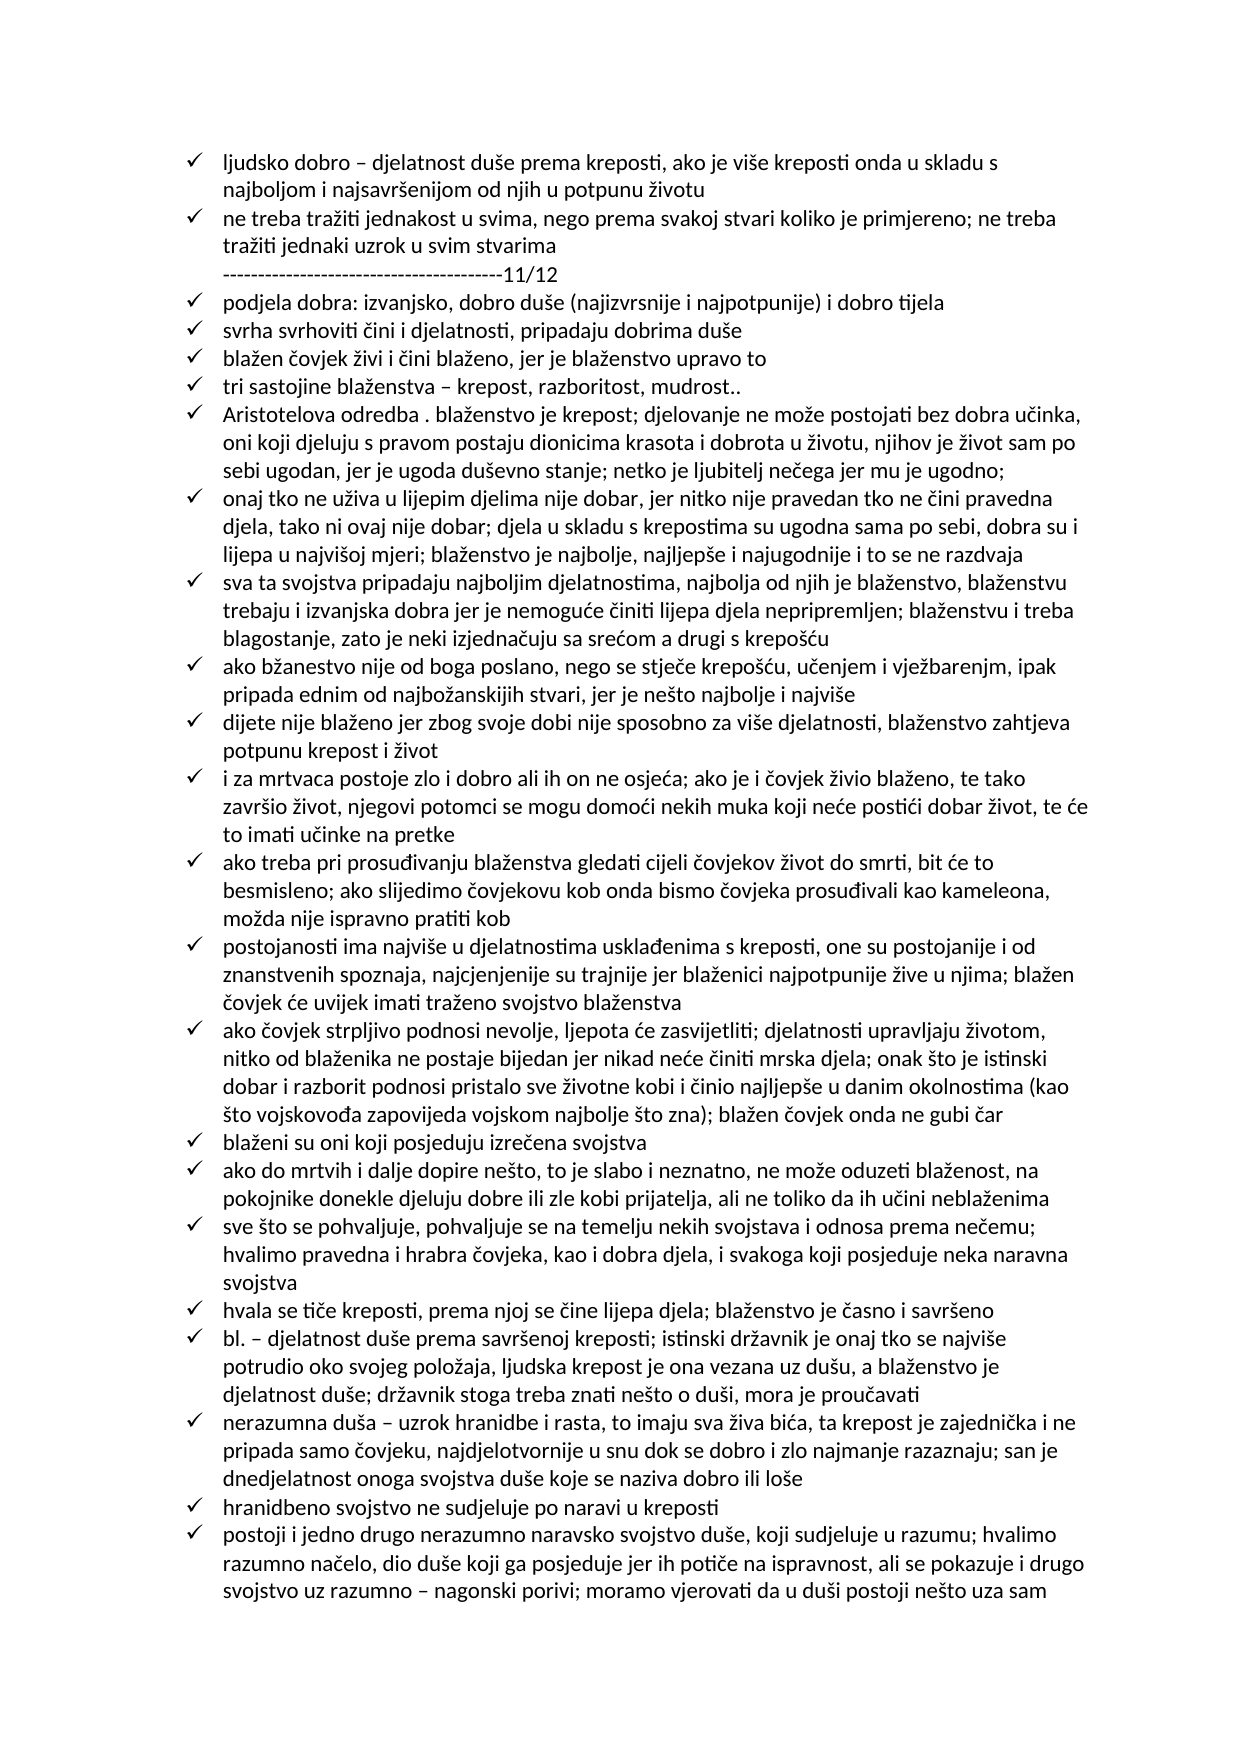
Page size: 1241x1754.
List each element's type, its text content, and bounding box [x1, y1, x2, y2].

list hvala se tiče kreposti, prema njoj se čine lijepa djela; blaženstvo je časno i savršeno [185, 1296, 1093, 1324]
list dijete nije blaženo jer zbog svoje dobi nije sposobno za više djelatnosti, blaženstvo zahtjeva potpunu krepost i život [185, 708, 1093, 764]
list sva ta svojstva pripadaju najboljim djelatnostima, najbolja od njih je blaženstvo, blaženstvu trebaju i izvanjska dobra jer je nemoguće činiti lijepa djela nepripremljen; blaženstvu i treba blagostanje, zato je neki izjednačuju sa srećom a drugi s krepošću [185, 568, 1093, 652]
list bl. – djelatnost duše prema savršenoj kreposti; istinski državnik je onaj tko se najviše potrudio oko svojeg položaja, ljudska krepost je ona vezana uz dušu, a blaženstvo je djelatnost duše; državnik stoga treba znati nešto o duši, mora je proučavati [185, 1324, 1093, 1408]
list blaženi su oni koji posjeduju izrečena svojstva [185, 1128, 1093, 1156]
list ako bžanestvo nije od boga poslano, nego se stječe krepošću, učenjem i vježbarenjm, ipak pripada ednim od najbožanskijih stvari, jer je nešto najbolje i najviše [185, 652, 1093, 708]
list nerazumna duša – uzrok hranidbe i rasta, to imaju sva živa bića, ta krepost je zajednička i ne pripada samo čovjeku, najdjelotvornije u snu dok se dobro i zlo najmanje razaznaju; san je dnedjelatnost onoga svojstva duše koje se naziva dobro ili loše [185, 1408, 1093, 1493]
list tri sastojine blaženstva – krepost, razboritost, mudrost.. [185, 372, 1093, 400]
list ako do mrtvih i dalje dopire nešto, to je slabo i neznatno, ne može oduzeti blaženost, na pokojnike donekle djeluju dobre ili zle kobi prijatelja, ali ne toliko da ih učini neblaženima [185, 1156, 1093, 1212]
list Aristotelova odredba . blaženstvo je krepost; djelovanje ne može postojati bez dobra učinka, oni koji djeluju s pravom postaju dionicima krasota i dobrota u životu, njihov je život sam po sebi ugodan, jer je ugoda duševno stanje; netko je ljubitelj nečega jer mu je ugodno; [185, 400, 1093, 484]
list sve što se pohvaljuje, pohvaljuje se na temelju nekih svojstava i odnosa prema nečemu; hvalimo pravedna i hrabra čovjeka, kao i dobra djela, i svakoga koji posjeduje neka naravna svojstva [185, 1212, 1093, 1296]
list svrha svrhoviti čini i djelatnosti, pripadaju dobrima duše [185, 316, 1093, 344]
text ----------------------------------------11/12 [223, 260, 1093, 288]
list i za mrtvaca postoje zlo i dobro ali ih on ne osjeća; ako je i čovjek živio blaženo, te tako završio život, njegovi potomci se mogu domoći nekih muka koji neće postići dobar život, te će to imati učinke na pretke [185, 764, 1093, 848]
list ako čovjek strpljivo podnosi nevolje, ljepota će zasvijetliti; djelatnosti upravljaju životom, nitko od blaženika ne postaje bijedan jer nikad neće činiti mrska djela; onak što je istinski dobar i razborit podnosi pristalo sve životne kobi i činio najljepše u danim okolnostima (kao što vojskovođa zapovijeda vojskom najbolje što zna); blažen čovjek onda ne gubi čar [185, 1016, 1093, 1128]
list ne treba tražiti jednakost u svima, nego prema svakoj stvari koliko je primjereno; ne treba tražiti jednaki uzrok u svim stvarima [185, 204, 1093, 260]
list ako treba pri prosuđivanju blaženstva gledati cijeli čovjekov život do smrti, bit će to besmisleno; ako slijedimo čovjekovu kob onda bismo čovjeka prosuđivali kao kameleona, možda nije ispravno pratiti kob [185, 848, 1093, 932]
list postojanosti ima najviše u djelatnostima usklađenima s kreposti, one su postojanije i od znanstvenih spoznaja, najcjenjenije su trajnije jer blaženici najpotpunije žive u njima; blažen čovjek će uvijek imati traženo svojstvo blaženstva [185, 932, 1093, 1016]
list hranidbeno svojstvo ne sudjeluje po naravi u kreposti [185, 1493, 1093, 1521]
list podjela dobra: izvanjsko, dobro duše (najizvrsnije i najpotpunije) i dobro tijela [185, 288, 1093, 316]
list onaj tko ne uživa u lijepim djelima nije dobar, jer nitko nije pravedan tko ne čini pravedna djela, tako ni ovaj nije dobar; djela u skladu s krepostima su ugodna sama po sebi, dobra su i lijepa u najvišoj mjeri; blaženstvo je najbolje, najljepše i najugodnije i to se ne razdvaja [185, 484, 1093, 568]
list ljudsko dobro – djelatnost duše prema kreposti, ako je više kreposti onda u skladu s najboljom i najsavršenijom od njih u potpunu životu [185, 148, 1093, 204]
list blažen čovjek živi i čini blaženo, jer je blaženstvo upravo to [185, 344, 1093, 372]
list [185, 1521, 1093, 1605]
